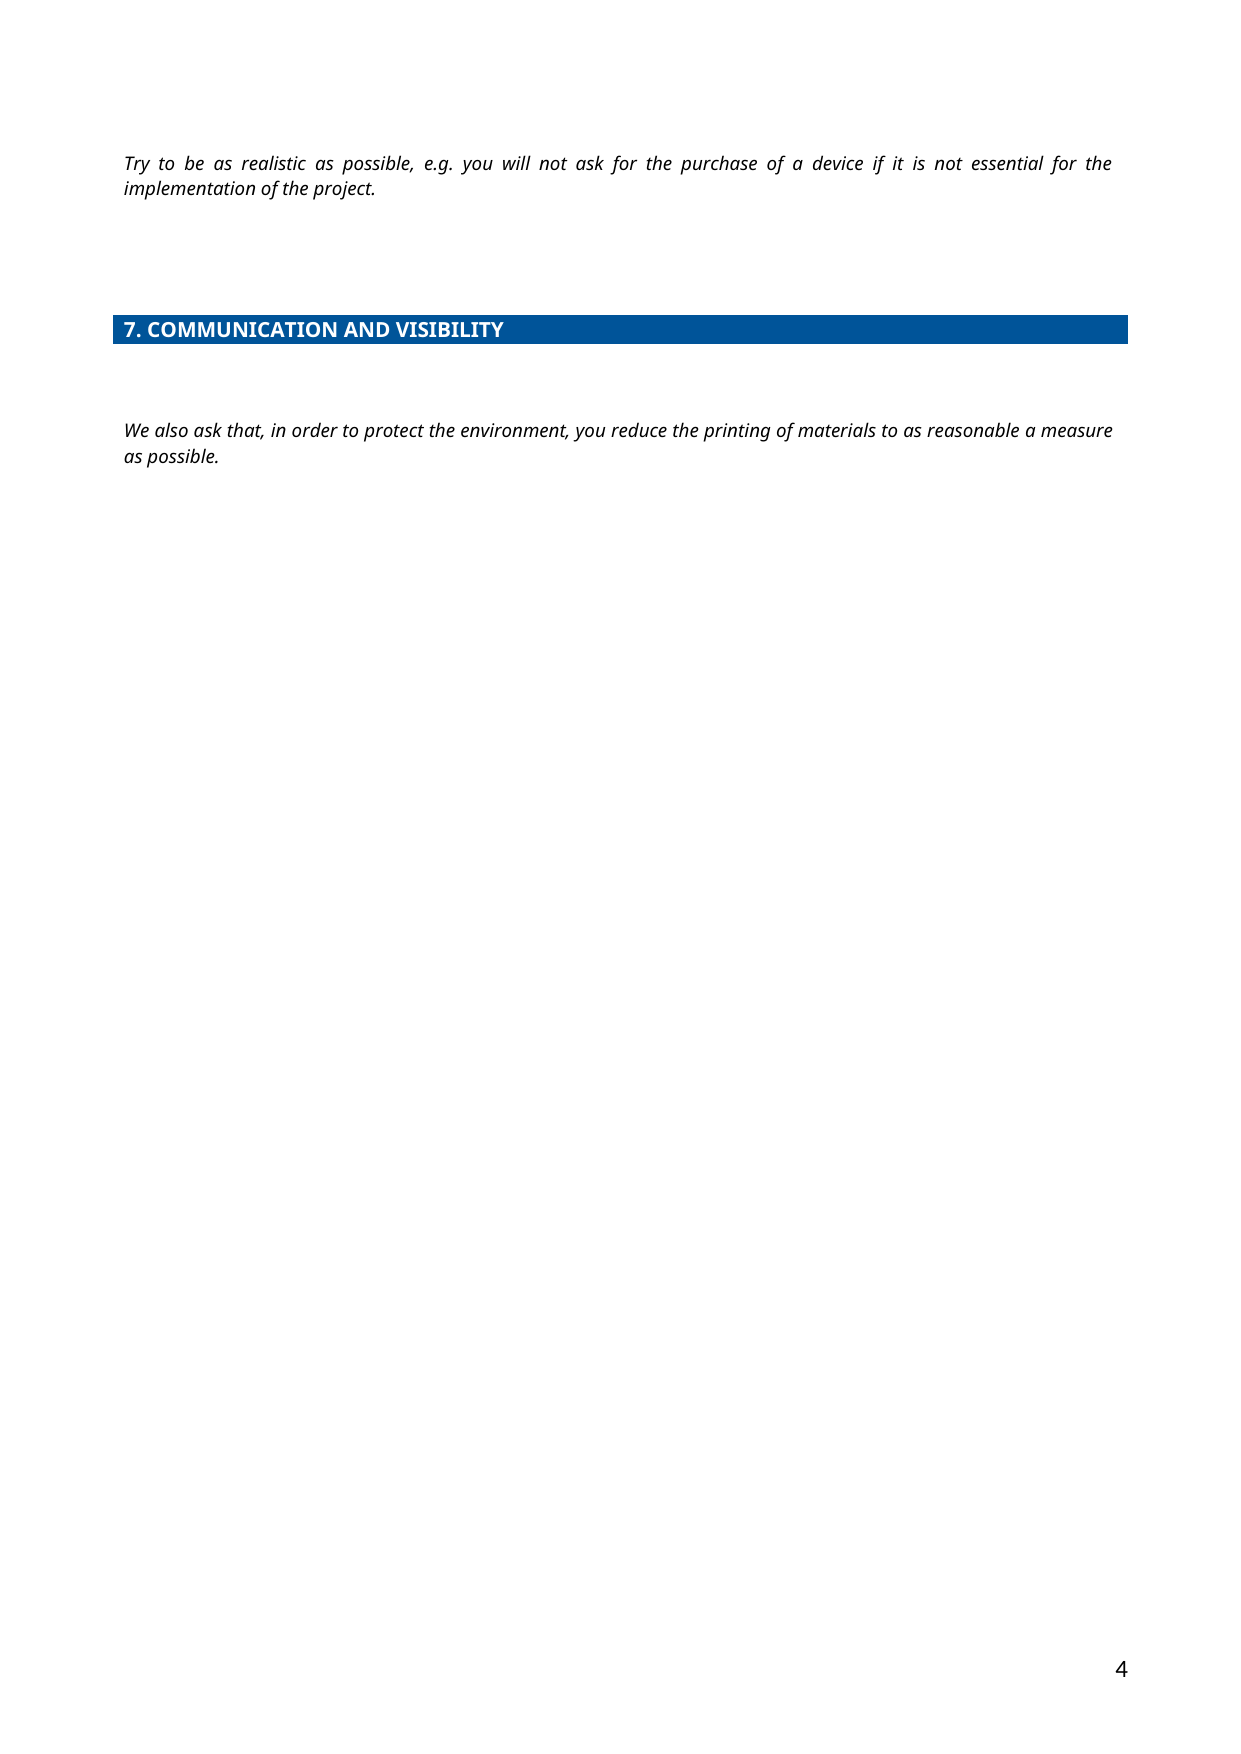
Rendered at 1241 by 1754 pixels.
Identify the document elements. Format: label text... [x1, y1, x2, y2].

table_cell We also ask that, in order to protect the environment, you reduce the printing of materials to as reasonable a measure as possible. [113, 344, 1128, 491]
table_header 7. COMMUNICATION AND VISIBILITY [113, 315, 1128, 344]
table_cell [113, 150, 1128, 258]
